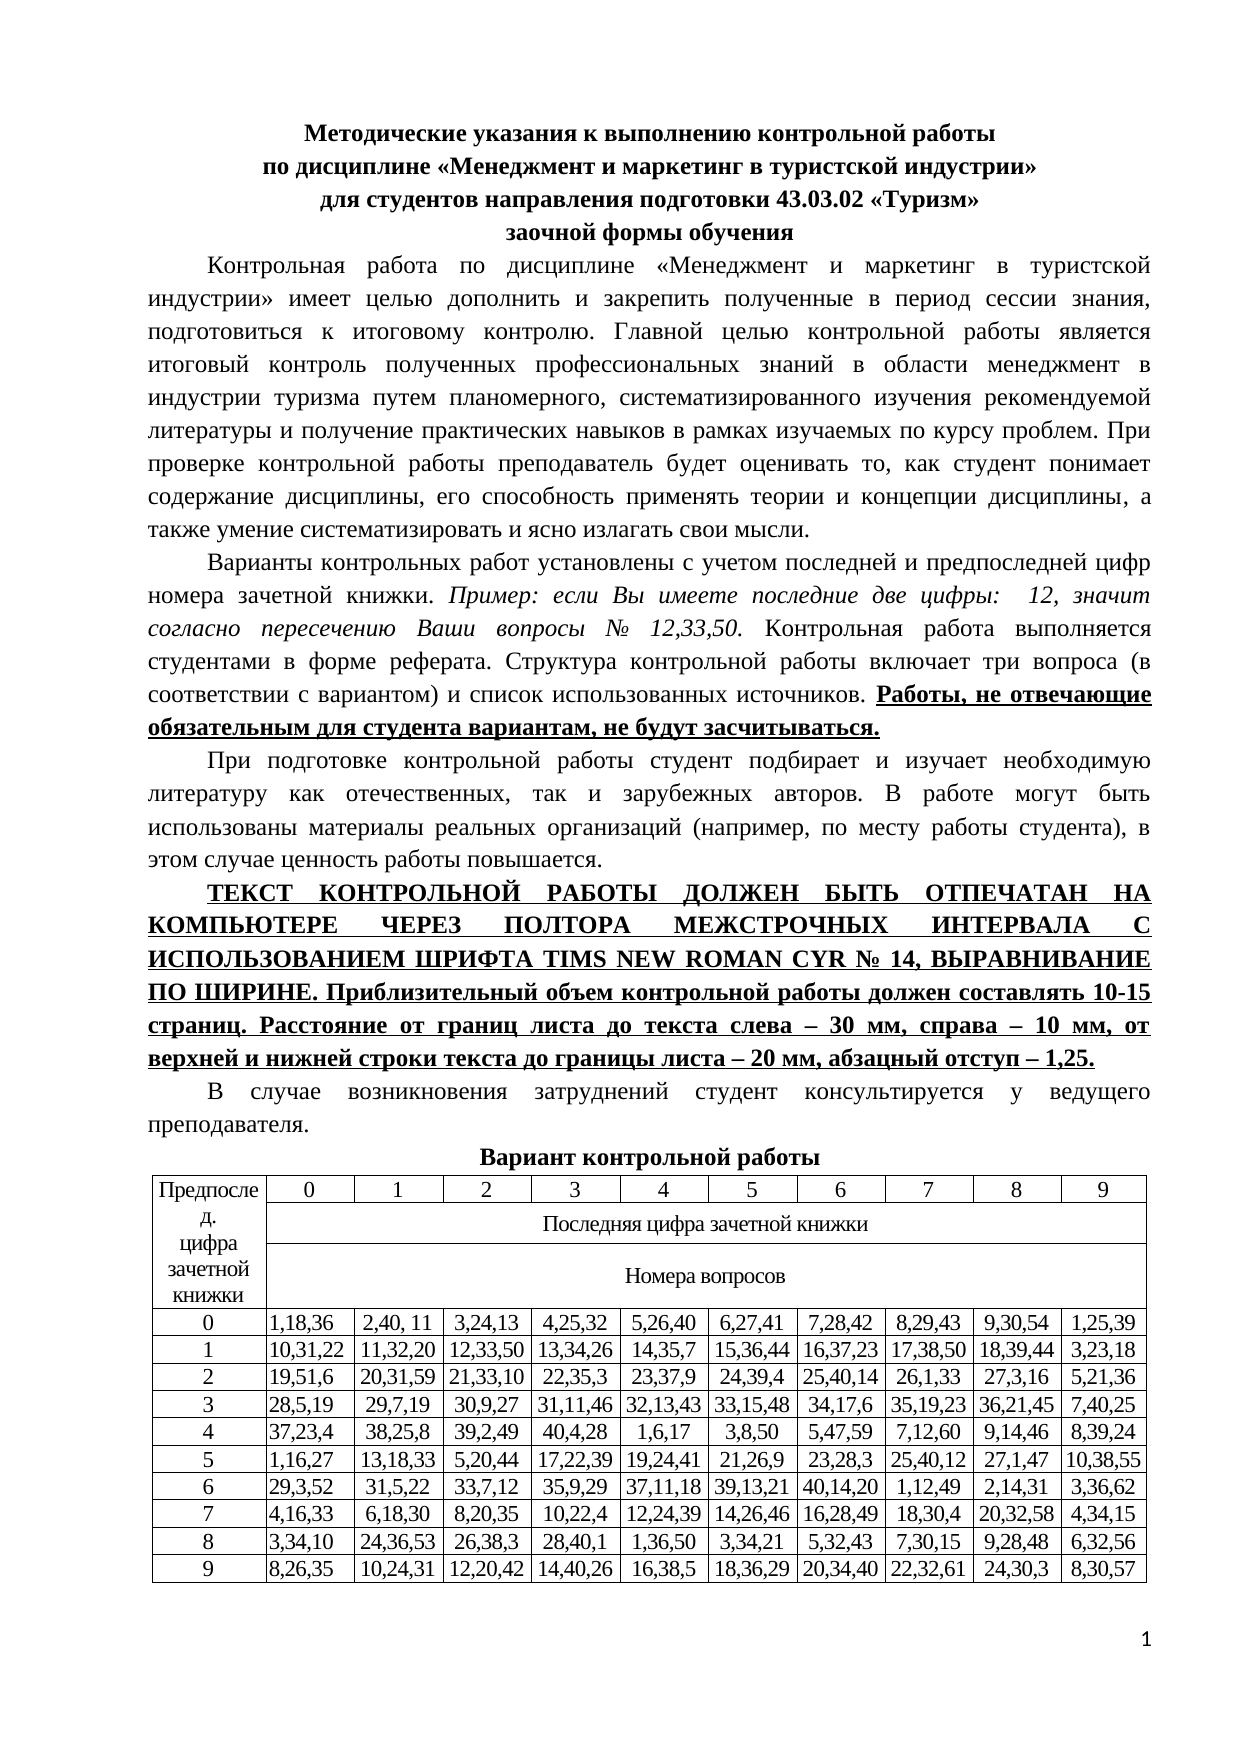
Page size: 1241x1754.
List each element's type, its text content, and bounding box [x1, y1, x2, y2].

table_cell 39,2,49 [444, 1418, 531, 1444]
table_cell 9 [153, 1555, 266, 1582]
table_cell 10,22,4 [532, 1500, 620, 1527]
table_cell 8 [153, 1528, 266, 1554]
table_cell 13,18,33 [355, 1446, 443, 1472]
table_cell 5,21,36 [1062, 1364, 1146, 1390]
table_cell 28,5,19 [267, 1391, 354, 1417]
table_cell 13,34,26 [532, 1336, 620, 1362]
table_cell 3,36,62 [1062, 1473, 1146, 1499]
table_cell 9,14,46 [974, 1418, 1061, 1444]
table_cell 5,32,43 [798, 1528, 885, 1554]
table_cell 14,35,7 [621, 1336, 708, 1362]
table_cell 28,40,1 [532, 1528, 620, 1554]
table_cell 4 [153, 1418, 266, 1444]
text В случае возникновения затруднений студент консультируется у ведущего преподавателя. [148, 1076, 1152, 1137]
table_cell 15,36,44 [709, 1336, 797, 1362]
table_header 4 [621, 1176, 708, 1202]
table_cell 7,40,25 [1062, 1391, 1146, 1417]
table_cell 1 [153, 1336, 266, 1362]
table_header 0 [267, 1176, 354, 1202]
table_header 8 [974, 1176, 1061, 1202]
table_header 6 [798, 1176, 885, 1202]
table_cell 8,20,35 [444, 1500, 531, 1527]
table_cell 37,23,4 [267, 1418, 354, 1444]
table_cell 4,34,15 [1062, 1500, 1146, 1527]
table_cell 7,12,60 [886, 1418, 973, 1444]
table_cell 18,36,29 [709, 1555, 797, 1582]
table_cell 5 [153, 1446, 266, 1472]
table_cell 26,1,33 [886, 1364, 973, 1390]
table_cell 38,25,8 [355, 1418, 443, 1444]
table_cell 33,7,12 [444, 1473, 531, 1499]
table_cell 12,24,39 [621, 1500, 708, 1527]
table_cell 8,39,24 [1062, 1418, 1146, 1444]
table_header 5 [709, 1176, 797, 1202]
table_cell 5,20,44 [444, 1446, 531, 1472]
text При подготовке контрольной работы студент подбирает и изучает необходимую литературу как отечественных, так и зарубежных авторов. В работе могут быть использованы материалы реальных организаций (например, по месту работы студента), в этом случае ценность работы повышается. [148, 746, 1152, 873]
table_cell 12,33,50 [444, 1336, 531, 1362]
table_cell 27,1,47 [974, 1446, 1061, 1472]
table_cell 14,26,46 [709, 1500, 797, 1527]
table_cell 8,30,57 [1062, 1555, 1146, 1582]
table_cell 10,31,22 [267, 1336, 354, 1362]
table_cell 1,18,36 [267, 1309, 354, 1335]
text ТЕКСТ КОНТРОЛЬНОЙ РАБОТЫ ДОЛЖЕН БЫТЬ ОТПЕЧАТАН НА КОМПЬЮТЕРЕ ЧЕРЕЗ ПОЛТОРА МЕЖСТРОЧНЫХ ИНТЕРВАЛА С ИСПОЛЬЗОВАНИЕМ ШРИФТА TIMS NEW ROMAN CYR № 14, ВЫРАВНИВАНИЕ ПО ШИРИНЕ. Приблизительный объем контрольной работы должен составлять 10-15 страниц. Расстояние от границ листа до текста слева – 30 мм, справа – 10 мм, от верхней и нижней строки текста до границы листа – 20 мм, абзацный отступ – 1,25. [148, 1003, 1152, 1071]
table_cell 29,7,19 [355, 1391, 443, 1417]
table_cell 29,3,52 [267, 1473, 354, 1499]
table_cell 6,27,41 [709, 1309, 797, 1335]
table_cell 26,38,3 [444, 1528, 531, 1554]
table_cell 25,40,14 [798, 1364, 885, 1390]
table_cell 19,51,6 [267, 1364, 354, 1390]
table_cell 8,26,35 [267, 1555, 354, 1582]
table_cell 10,38,55 [1062, 1446, 1146, 1472]
table_cell 3,24,13 [444, 1309, 531, 1335]
table_cell 4,16,33 [267, 1500, 354, 1527]
table_cell 2,14,31 [974, 1473, 1061, 1499]
table_cell 0 [153, 1309, 266, 1335]
text Методические указания к выполнению контрольной работы [148, 118, 1152, 147]
table_header 2 [444, 1176, 531, 1202]
text Варианты контрольных работ установлены с учетом последней и предпоследней цифр номера зачетной книжки. Пример: если Вы имеете последние две цифры: 12, значит согласно пересечению Ваши вопросы № 12,33,50. Контрольная работа выполняется студентами в форме реферата. Структура контрольной работы включает три вопроса (в соответствии с вариантом) и список использованных источников. Работы, не отвечающие обязательным для студента вариантам, не будут засчитываться. [148, 547, 1152, 741]
table_cell 22,35,3 [532, 1364, 620, 1390]
table_cell 7 [153, 1500, 266, 1527]
table_cell 21,26,9 [709, 1446, 797, 1472]
table_cell 4,25,32 [532, 1309, 620, 1335]
table_cell 16,37,23 [798, 1336, 885, 1362]
table_cell 6,32,56 [1062, 1528, 1146, 1554]
table_cell 8,29,43 [886, 1309, 973, 1335]
text заочной формы обучения [148, 217, 1152, 246]
table_cell 20,34,40 [798, 1555, 885, 1582]
table_cell 9,28,48 [974, 1528, 1061, 1554]
table_cell 24,39,4 [709, 1364, 797, 1390]
table_cell 1,16,27 [267, 1446, 354, 1472]
table_cell 40,4,28 [532, 1418, 620, 1444]
table_cell 3,34,21 [709, 1528, 797, 1554]
table_cell 3 [153, 1391, 266, 1417]
table_cell 6 [153, 1473, 266, 1499]
table_cell 18,39,44 [974, 1336, 1061, 1362]
table_cell 31,11,46 [532, 1391, 620, 1417]
table_header 3 [532, 1176, 620, 1202]
table_cell 20,32,58 [974, 1500, 1061, 1527]
table_cell 35,9,29 [532, 1473, 620, 1499]
table_cell 2 [153, 1364, 266, 1390]
table_cell 9,30,54 [974, 1309, 1061, 1335]
table_cell 16,38,5 [621, 1555, 708, 1582]
table_cell 40,14,20 [798, 1473, 885, 1499]
table_header Предпослед. цифра зачетной книжки [153, 1176, 266, 1308]
table_cell 5,47,59 [798, 1418, 885, 1444]
table_cell 24,30,3 [974, 1555, 1061, 1582]
table_cell 3,23,18 [1062, 1336, 1146, 1362]
table_cell 1,36,50 [621, 1528, 708, 1554]
text для студентов направления подготовки 43.03.02 «Туризм» [148, 184, 1152, 213]
table_cell 7,28,42 [798, 1309, 885, 1335]
table_cell 10,24,31 [355, 1555, 443, 1582]
text по дисциплине «Менеджмент и маркетинг в туристской индустрии» [148, 151, 1152, 180]
table_cell 1,6,17 [621, 1418, 708, 1444]
table_cell 1,25,39 [1062, 1309, 1146, 1335]
table_cell 39,13,21 [709, 1473, 797, 1499]
table_cell 3,34,10 [267, 1528, 354, 1554]
text Контрольная работа по дисциплине «Менеджмент и маркетинг в туристской индустрии» имеет целью дополнить и закрепить полученные в период сессии знания, подготовиться к итоговому контролю. Главной целью контрольной работы является итоговый контроль полученных профессиональных знаний в области менеджмент в индустрии туризма путем планомерного, систематизированного изучения рекомендуемой литературы и получение практических навыков в рамках изучаемых по курсу проблем. При проверке контрольной работы преподаватель будет оценивать то, как студент понимает содержание дисциплины, его способность применять теории и концепции дисциплины, а также умение систематизировать и ясно излагать свои мысли. [148, 250, 1152, 543]
table_cell Номера вопросов [267, 1244, 1146, 1308]
table_cell 33,15,48 [709, 1391, 797, 1417]
table_cell 7,30,15 [886, 1528, 973, 1554]
table_cell 22,32,61 [886, 1555, 973, 1582]
text Вариант контрольной работы [148, 1142, 1152, 1171]
table_cell 34,17,6 [798, 1391, 885, 1417]
table_header 9 [1062, 1176, 1146, 1202]
table_header 7 [886, 1176, 973, 1202]
table_cell 17,22,39 [532, 1446, 620, 1472]
table_cell 27,3,16 [974, 1364, 1061, 1390]
table_cell 14,40,26 [532, 1555, 620, 1582]
table_cell 30,9,27 [444, 1391, 531, 1417]
table_cell 37,11,18 [621, 1473, 708, 1499]
table_cell 12,20,42 [444, 1555, 531, 1582]
table_cell 18,30,4 [886, 1500, 973, 1527]
text ТЕКСТ КОНТРОЛЬНОЙ РАБОТЫ ДОЛЖЕН БЫТЬ ОТПЕЧАТАН НА КОМПЬЮТЕРЕ ЧЕРЕЗ ПОЛТОРА МЕЖСТРОЧНЫХ ИНТЕРВАЛА С ИСПОЛЬЗОВАНИЕМ ШРИФТА TIMS NEW ROMAN CYR № 14, ВЫРАВНИВАНИЕ ПО ШИРИНЕ. Приблизительный объем контрольной работы должен составлять 10-15 страниц. Расстояние от границ листа до текста слева – 30 мм, справа – 10 мм, от верхней и нижней строки текста до границы листа – 20 мм, абзацный отступ – 1,25. [148, 970, 1152, 1002]
table_cell 35,19,23 [886, 1391, 973, 1417]
table_cell 32,13,43 [621, 1391, 708, 1417]
table_cell 24,36,53 [355, 1528, 443, 1554]
table_cell 25,40,12 [886, 1446, 973, 1472]
table_cell 6,18,30 [355, 1500, 443, 1527]
table_cell 16,28,49 [798, 1500, 885, 1527]
table_cell Последняя цифра зачетной книжки [267, 1203, 1146, 1243]
table_cell 1,12,49 [886, 1473, 973, 1499]
table_cell 3,8,50 [709, 1418, 797, 1444]
table_cell 21,33,10 [444, 1364, 531, 1390]
text ТЕКСТ КОНТРОЛЬНОЙ РАБОТЫ ДОЛЖЕН БЫТЬ ОТПЕЧАТАН НА КОМПЬЮТЕРЕ ЧЕРЕЗ ПОЛТОРА МЕЖСТРОЧНЫХ ИНТЕРВАЛА С ИСПОЛЬЗОВАНИЕМ ШРИФТА TIMS NEW ROMAN CYR № 14, ВЫРАВНИВАНИЕ ПО ШИРИНЕ. Приблизительный объем контрольной работы должен составлять 10-15 страниц. Расстояние от границ листа до текста слева – 30 мм, справа – 10 мм, от верхней и нижней строки текста до границы листа – 20 мм, абзацный отступ – 1,25. [148, 878, 1152, 936]
table_cell 5,26,40 [621, 1309, 708, 1335]
table_cell 31,5,22 [355, 1473, 443, 1499]
text ТЕКСТ КОНТРОЛЬНОЙ РАБОТЫ ДОЛЖЕН БЫТЬ ОТПЕЧАТАН НА КОМПЬЮТЕРЕ ЧЕРЕЗ ПОЛТОРА МЕЖСТРОЧНЫХ ИНТЕРВАЛА С ИСПОЛЬЗОВАНИЕМ ШРИФТА TIMS NEW ROMAN CYR № 14, ВЫРАВНИВАНИЕ ПО ШИРИНЕ. Приблизительный объем контрольной работы должен составлять 10-15 страниц. Расстояние от границ листа до текста слева – 30 мм, справа – 10 мм, от верхней и нижней строки текста до границы листа – 20 мм, абзацный отступ – 1,25. [148, 937, 1152, 969]
table_cell 11,32,20 [355, 1336, 443, 1362]
table_cell 2,40, 11 [355, 1309, 443, 1335]
table_cell 20,31,59 [355, 1364, 443, 1390]
table_cell 23,28,3 [798, 1446, 885, 1472]
table_cell 36,21,45 [974, 1391, 1061, 1417]
table_cell 17,38,50 [886, 1336, 973, 1362]
table_header 1 [355, 1176, 443, 1202]
table_cell 23,37,9 [621, 1364, 708, 1390]
table_cell 19,24,41 [621, 1446, 708, 1472]
